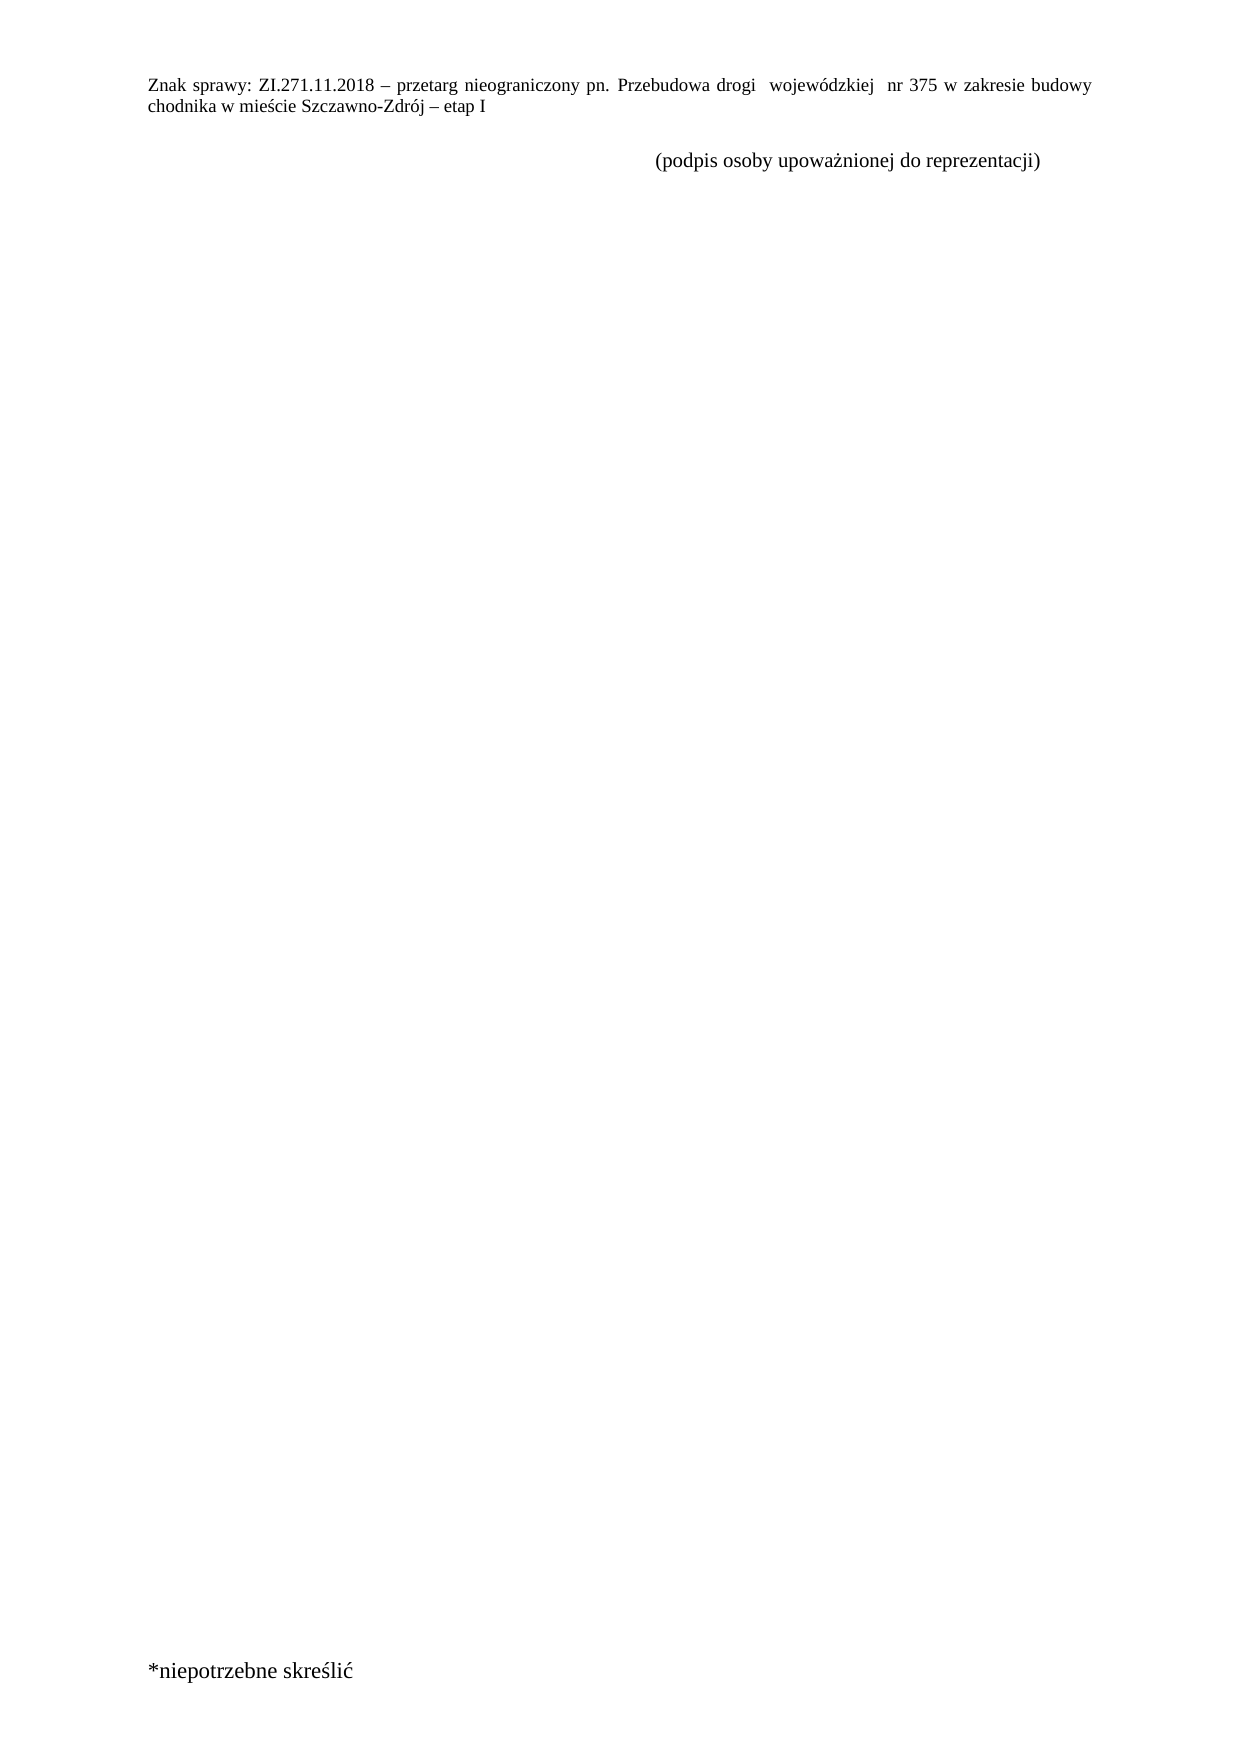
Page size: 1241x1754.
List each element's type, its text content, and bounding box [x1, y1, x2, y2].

list (podpis osoby upoważnionej do reprezentacji) [185, 148, 1092, 172]
